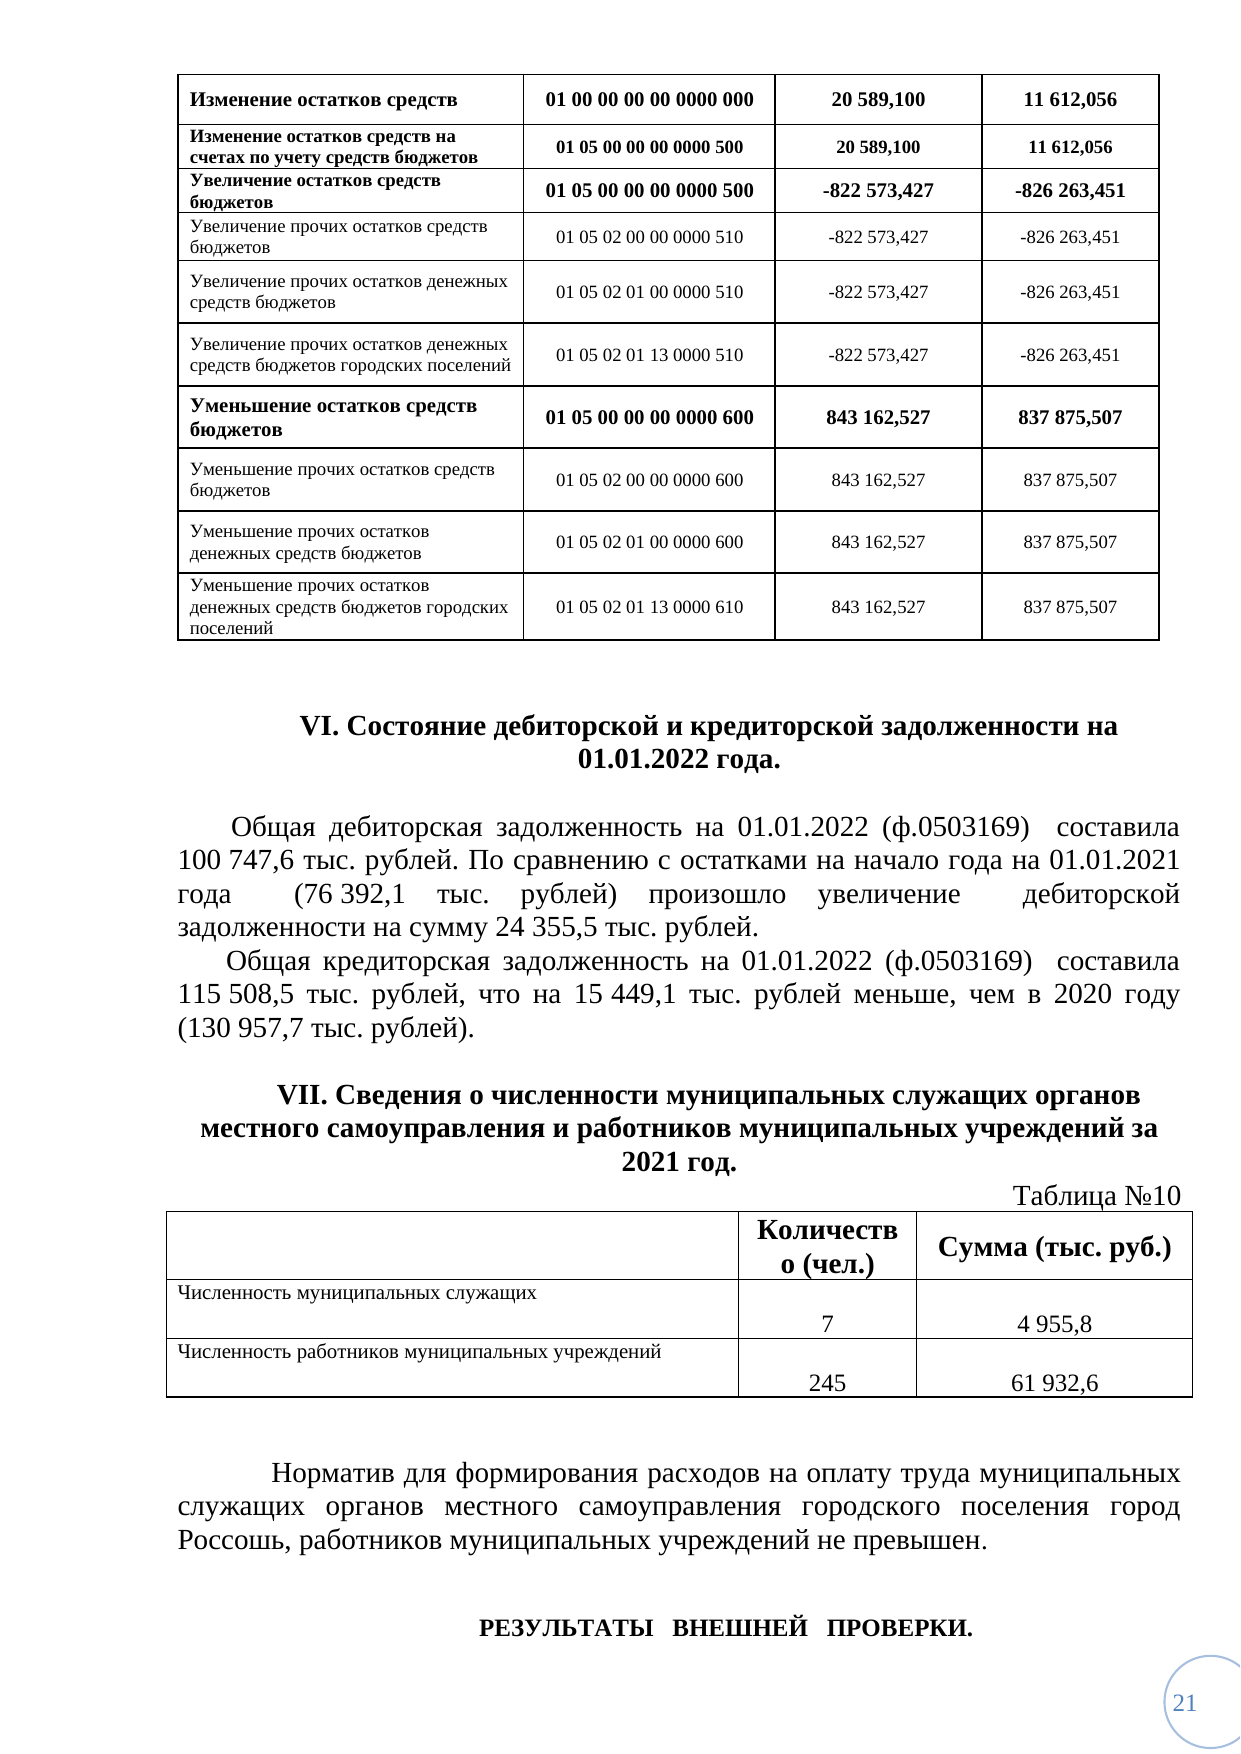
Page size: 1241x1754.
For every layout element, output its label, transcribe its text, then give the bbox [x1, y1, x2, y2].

table_cell -822 573,427 [776, 169, 981, 212]
table_cell 01 05 00 00 00 0000 500 [524, 169, 774, 212]
table_cell 01 05 02 00 00 0000 510 [524, 213, 774, 259]
table_cell 01 05 00 00 00 0000 500 [524, 125, 774, 168]
table_cell Уменьшение прочих остатков денежных средств бюджетов городских поселений [179, 574, 523, 639]
table_cell 843 162,527 [776, 387, 981, 447]
text Общая дебиторская задолженность на 01.01.2022 (ф.0503169) составила 100 747,6 тыс. рублей. По сравнению с остатками на начало года на 01.01.2021 года (76 392,1 тыс. рублей) произошло увеличение дебиторской задолженности на сумму 24 355,5 тыс. рублей. [177, 809, 1181, 943]
table_cell 837 875,507 [983, 512, 1158, 572]
table_cell 01 05 02 00 00 0000 600 [524, 449, 774, 509]
table_header Сумма (тыс. руб.) [917, 1212, 1192, 1279]
table_cell -822 573,427 [776, 324, 981, 384]
table_cell 11 612,056 [983, 75, 1158, 124]
table_cell -822 573,427 [776, 213, 981, 259]
table_cell Увеличение прочих остатков денежных средств бюджетов городских поселений [179, 324, 523, 384]
table_header Количество (чел.) [739, 1212, 916, 1279]
table_cell 01 05 00 00 00 0000 600 [524, 387, 774, 447]
table_cell 11 612,056 [983, 125, 1158, 168]
table_cell 843 162,527 [776, 512, 981, 572]
table_cell Уменьшение остатков средств бюджетов [179, 387, 523, 447]
table_header [167, 1212, 738, 1279]
table_cell -826 263,451 [983, 261, 1158, 322]
table_cell -826 263,451 [983, 169, 1158, 212]
table_cell 4 955,8 [917, 1280, 1192, 1338]
text Общая кредиторская задолженность на 01.01.2022 (ф.0503169) составила 115 508,5 тыс. рублей, что на 15 449,1 тыс. рублей меньше, чем в 2020 году (130 957,7 тыс. рублей). [177, 943, 1181, 1043]
table_cell -826 263,451 [983, 213, 1158, 259]
table_cell Изменение остатков средств на счетах по учету средств бюджетов [179, 125, 523, 168]
text Таблица №10 [177, 1178, 1181, 1211]
table_cell 01 05 02 01 00 0000 600 [524, 512, 774, 572]
table_cell 837 875,507 [983, 387, 1158, 447]
table_cell 01 05 02 01 13 0000 510 [524, 324, 774, 384]
table_cell 245 [739, 1339, 916, 1396]
table_cell 843 162,527 [776, 449, 981, 509]
text Норматив для формирования расходов на оплату труда муниципальных служащих органов местного самоуправления городского поселения город Россошь, работников муниципальных учреждений не превышен. [177, 1455, 1181, 1556]
table_cell 837 875,507 [983, 574, 1158, 639]
table_cell Изменение остатков средств [179, 75, 523, 124]
text РЕЗУЛЬТАТЫ ВНЕШНЕЙ ПРОВЕРКИ. [177, 1613, 1181, 1642]
table_cell Увеличение прочих остатков средств бюджетов [179, 213, 523, 259]
table_cell -826 263,451 [983, 324, 1158, 384]
table_cell Уменьшение прочих остатков денежных средств бюджетов [179, 512, 523, 572]
table_cell Численность работников муниципальных учреждений [167, 1339, 738, 1396]
table_cell 20 589,100 [776, 125, 981, 168]
table_cell 01 05 02 01 00 0000 510 [524, 261, 774, 322]
table_cell 61 932,6 [917, 1339, 1192, 1396]
table_cell 843 162,527 [776, 574, 981, 639]
table_cell Уменьшение прочих остатков средств бюджетов [179, 449, 523, 509]
table_cell 837 875,507 [983, 449, 1158, 509]
table_cell 01 00 00 00 00 0000 000 [524, 75, 774, 124]
table_cell 7 [739, 1280, 916, 1338]
table_cell 20 589,100 [776, 75, 981, 124]
table_cell Увеличение остатков средств бюджетов [179, 169, 523, 212]
text VII. Сведения о численности муниципальных служащих органов местного самоуправления и работников муниципальных учреждений за 2021 год. [177, 1077, 1181, 1178]
table_cell Численность муниципальных служащих [167, 1280, 738, 1338]
table_cell -822 573,427 [776, 261, 981, 322]
table_cell Увеличение прочих остатков денежных средств бюджетов [179, 261, 523, 322]
text VI. Состояние дебиторской и кредиторской задолженности на 01.01.2022 года. [177, 708, 1181, 775]
table_cell 01 05 02 01 13 0000 610 [524, 574, 774, 639]
